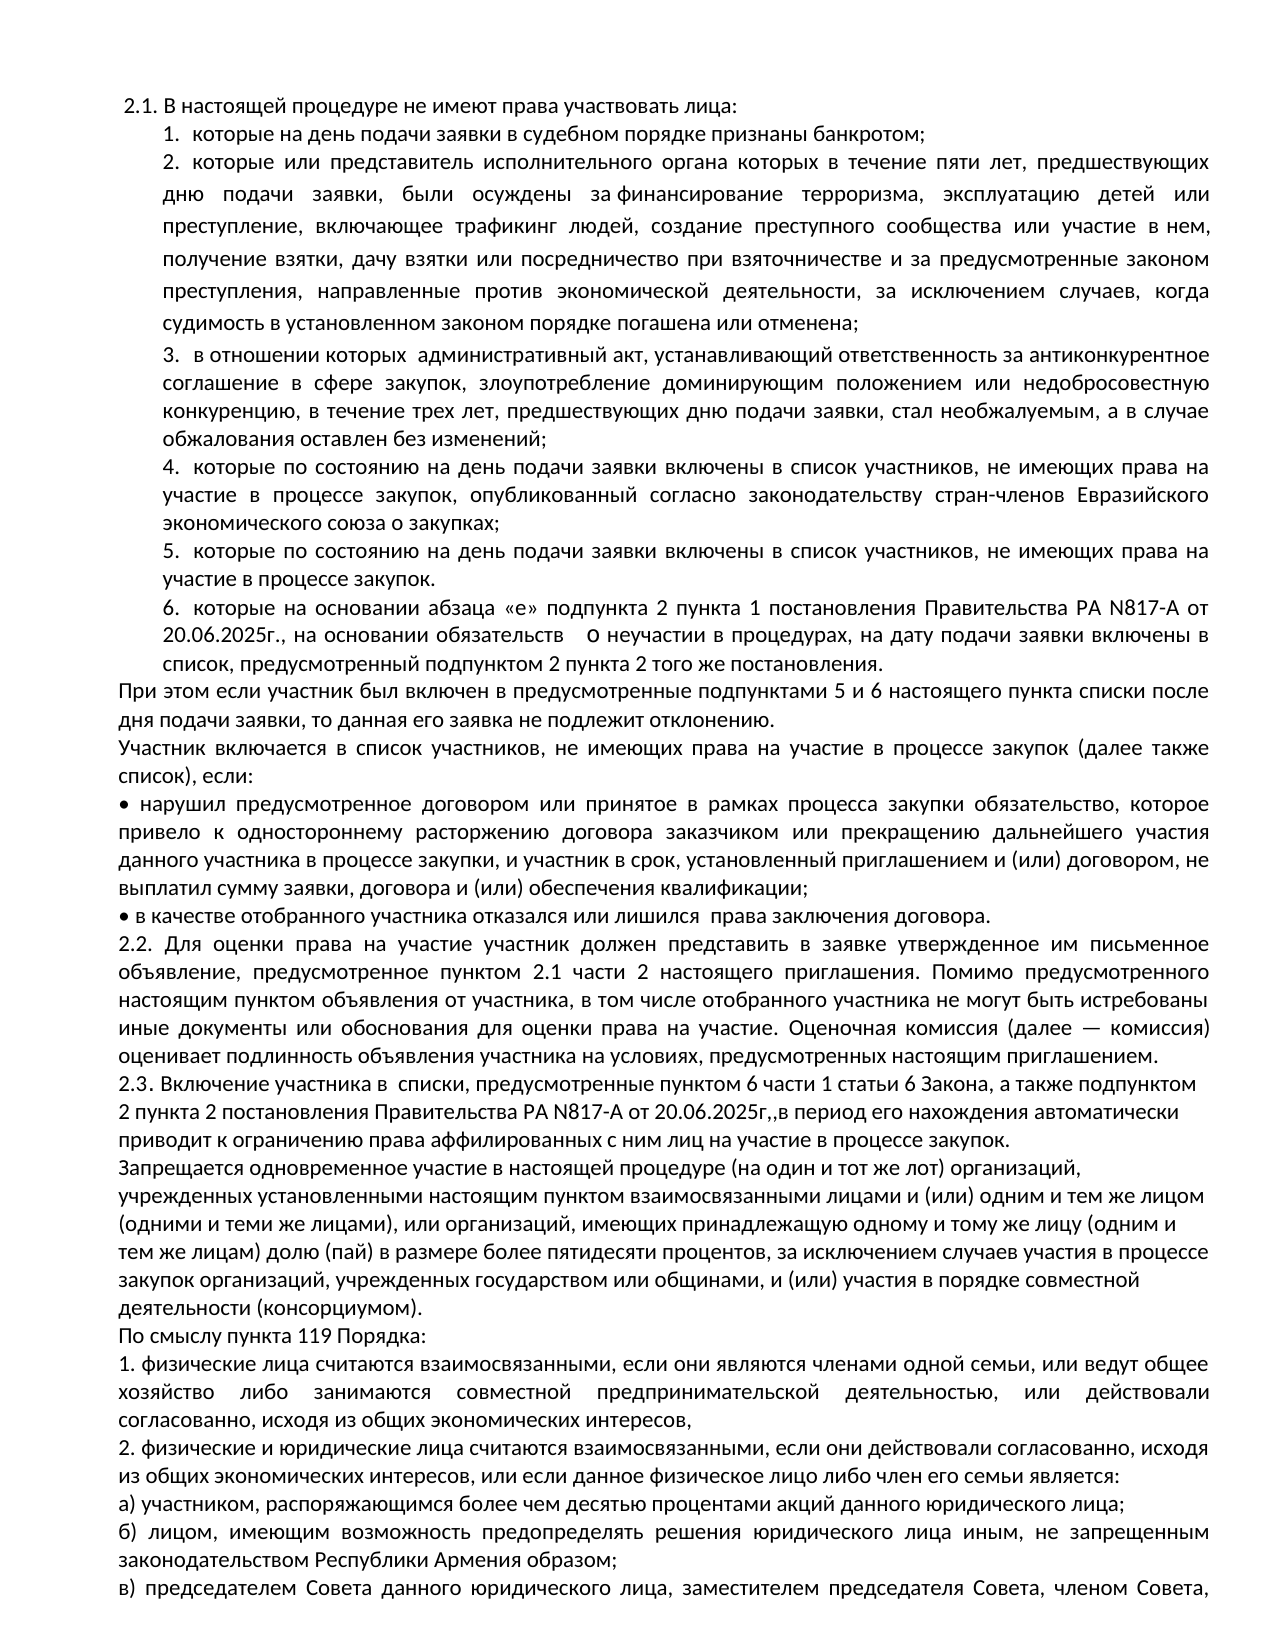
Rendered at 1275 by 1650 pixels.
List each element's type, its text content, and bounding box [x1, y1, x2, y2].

text 2. физические и юридические лица считаются взаимосвязанными, если они действовали согласованно, исходя из общих экономических интересов, или если данное физическое лицо либо член его семьи является: [118, 1433, 1211, 1489]
text 1. физические лица считаются взаимосвязанными, если они являются членами одной семьи, или ведут общее хозяйство либо занимаются совместной предпринимательской деятельностью, или действовали согласованно, исходя из общих экономических интересов, [118, 1349, 1211, 1433]
text а) участником, распоряжающимся более чем десятью процентами акций данного юридического лица; [118, 1489, 1211, 1517]
text б) лицом, имеющим возможность предопределять решения юридического лица иным, не запрещенным законодательством Республики Армения образом; [118, 1517, 1211, 1573]
list которые по состоянию на день подачи заявки включены в список участников, не имеющих права на участие в процессе закупок, опубликованный согласно законодательству стран-членов Евразийского экономического союза о закупках; [162, 452, 1211, 537]
text • в качестве отобранного участника отказался или лишился права заключения договора. [118, 901, 1211, 929]
text При этом если участник был включен в предусмотренные подпунктами 5 и 6 настоящего пункта списки после дня подачи заявки, то данная его заявка не подлежит отклонению. [118, 677, 1211, 733]
text Запрещается одновременное участие в настоящей процедуре (на один и тот же лот) организаций, учрежденных установленными настоящим пунктом взаимосвязанными лицами и (или) одним и тем же лицом (одними и теми же лицами), или организаций, имеющих принадлежащую одному и тому же лицу (одним и тем же лицам) долю (пай) в размере более пятидесяти процентов, за исключением случаев участия в процессе закупок организаций, учрежденных государством или общинами, и (или) участия в порядке совместной деятельности (консорциумом). [118, 1153, 1211, 1321]
text 2.1. В настоящей процедуре не имеют права участвовать лица: [118, 91, 1211, 119]
text Участник включается в список участников, не имеющих права на участие в процессе закупок (далее также список), если: [118, 733, 1211, 789]
list которые на день подачи заявки в судебном порядке признаны банкротом; [162, 119, 1211, 147]
list которые или представитель исполнительного органа которых в течение пяти лет, предшествующих дню подачи заявки, были осуждены за финансирование терроризма, эксплуатацию детей или преступление, включающее трафикинг людей, создание преступного сообщества или участие в нем, получение взятки, дачу взятки или посредничество при взяточничестве и за предусмотренные законом преступления, направленные против экономической деятельности, за исключением случаев, когда судимость в установленном законом порядке погашена или отменена; [162, 147, 1211, 336]
text По смыслу пункта 119 Порядка: [118, 1321, 1211, 1349]
list которые на основании абзаца «е» подпункта 2 пункта 1 постановления Правительства РА N817-А от 20.06.2025г., на основании обязательств օ неучастии в процедурах, на дату подачи заявки включены в список, предусмотренный подпунктом 2 пункта 2 того же постановления. [162, 593, 1211, 677]
list в отношении которых административный акт, устанавливающий ответственность за антиконкурентное соглашение в сфере закупок, злоупотребление доминирующим положением или недобросовестную конкуренцию, в течение трех лет, предшествующих дню подачи заявки, стал необжалуемым, а в случае обжалования оставлен без изменений; [162, 340, 1211, 452]
text • нарушил предусмотренное договором или принятое в рамках процесса закупки обязательство, которое привело к одностороннему расторжению договора заказчиком или прекращению дальнейшего участия данного участника в процессе закупки, и участник в срок, установленный приглашением и (или) договором, не выплатил сумму заявки, договора и (или) обеспечения квалификации; [118, 789, 1211, 901]
text 2.2. Для оценки права на участие участник должен представить в заявке утвержденное им письменное объявление, предусмотренное пунктом 2.1 части 2 настоящего приглашения. Помимо предусмотренного настоящим пунктом объявления от участника, в том числе отобранного участника не могут быть истребованы иные документы или обоснования для оценки права на участие. Оценочная комиссия (далее — комиссия) оценивает подлинность объявления участника на условиях, предусмотренных настоящим приглашением. [118, 929, 1211, 1069]
text 2.3․ Включение участника в списки, предусмотренные пунктом 6 части 1 статьи 6 Закона, а также подпунктом 2 пункта 2 постановления Правительства РА N817-А от 20.06.2025г,,в период его нахождения автоматически приводит к ограничению права аффилированных с ним лиц на участие в процессе закупок. [118, 1069, 1211, 1153]
list которые по состоянию на день подачи заявки включены в список участников, не имеющих права на участие в процессе закупок. [162, 537, 1211, 593]
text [118, 1573, 1211, 1601]
